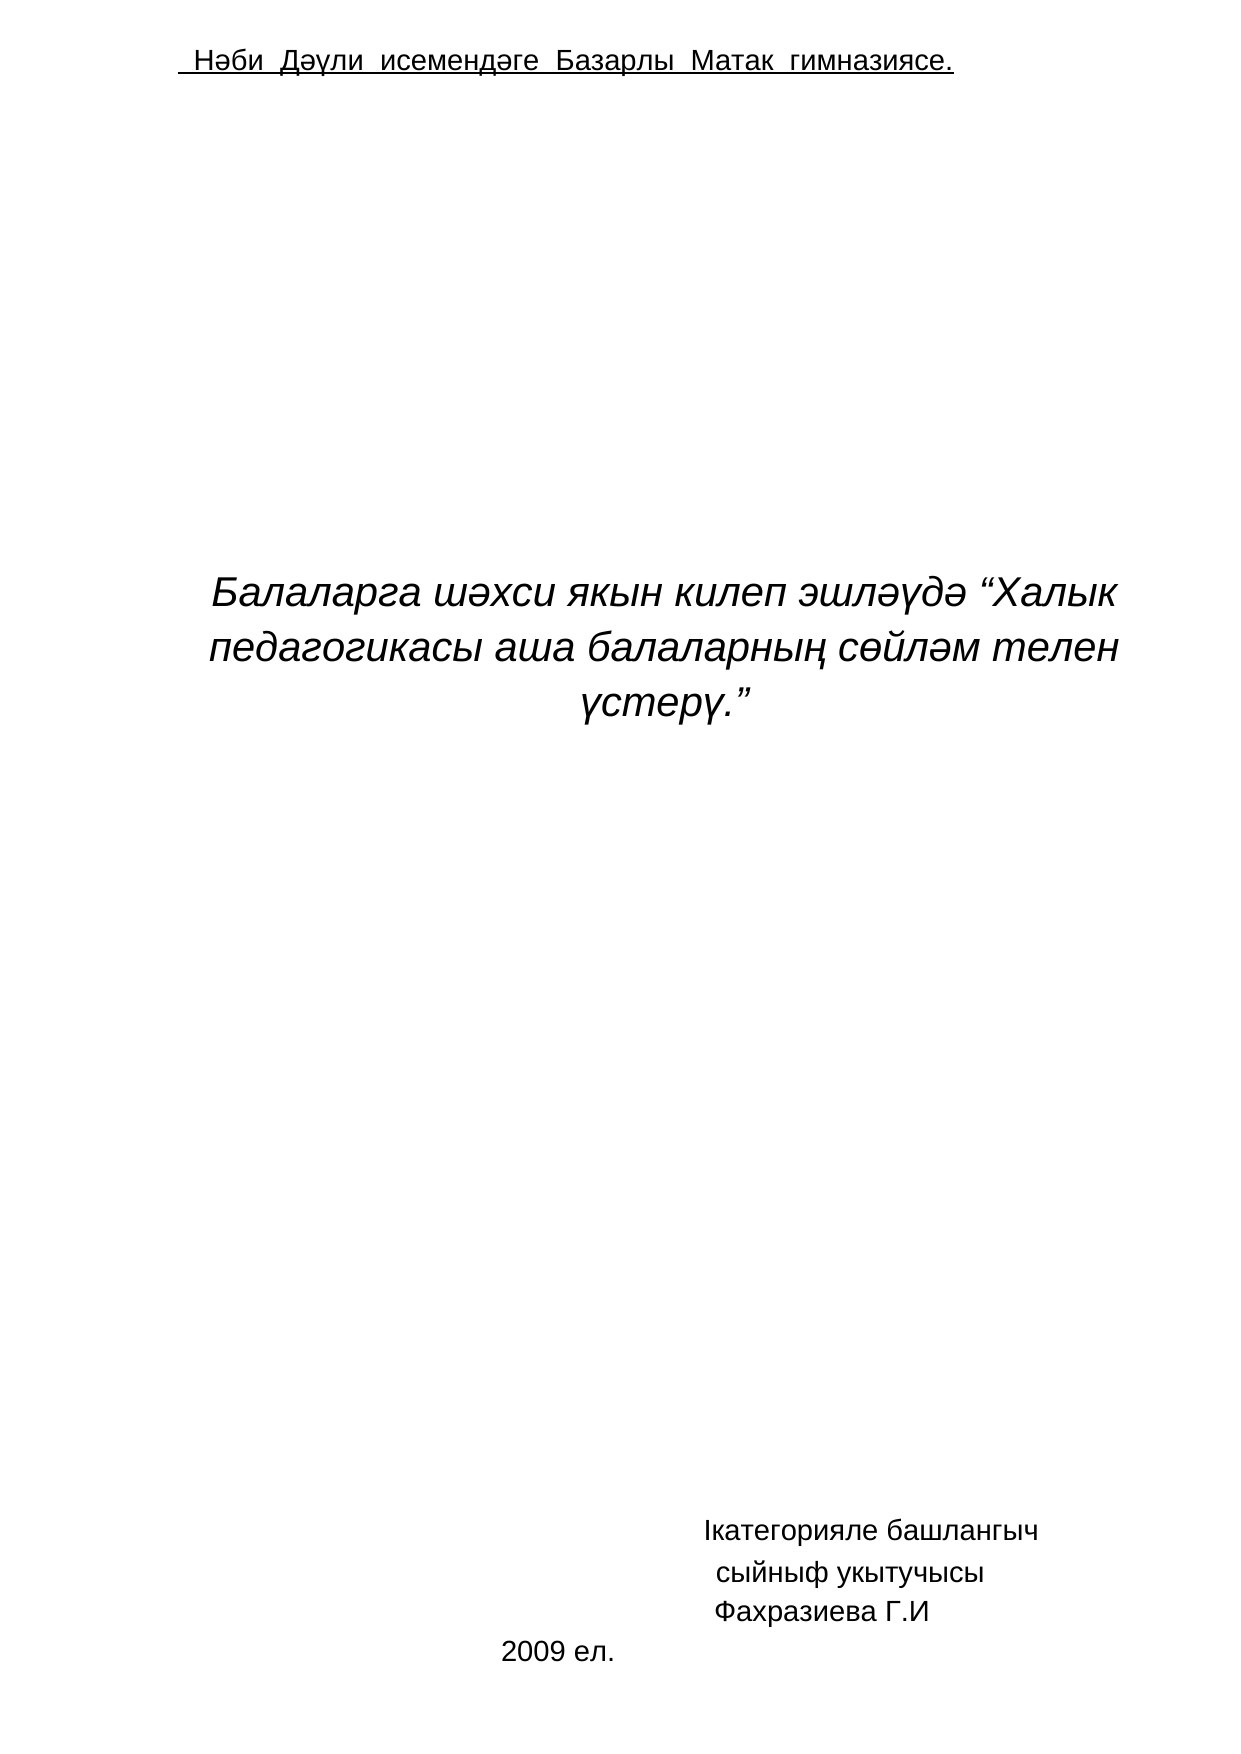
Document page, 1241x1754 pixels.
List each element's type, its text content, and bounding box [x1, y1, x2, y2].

text Фахразиева Г.И [177, 1594, 1152, 1628]
text сыйныф укытучысы [177, 1555, 1152, 1588]
text Iкатегорияле башлангыч [177, 1513, 1152, 1547]
text 2009 ел. [177, 1634, 1152, 1668]
text Балаларга шәхси якын килеп эшләүдә “Халык педагогикасы аша балаларның сөйләм телен үстерү.” [177, 568, 1152, 726]
text Нәби Дәүли исемендәге Базарлы Матак гимназиясе. [177, 43, 1152, 76]
